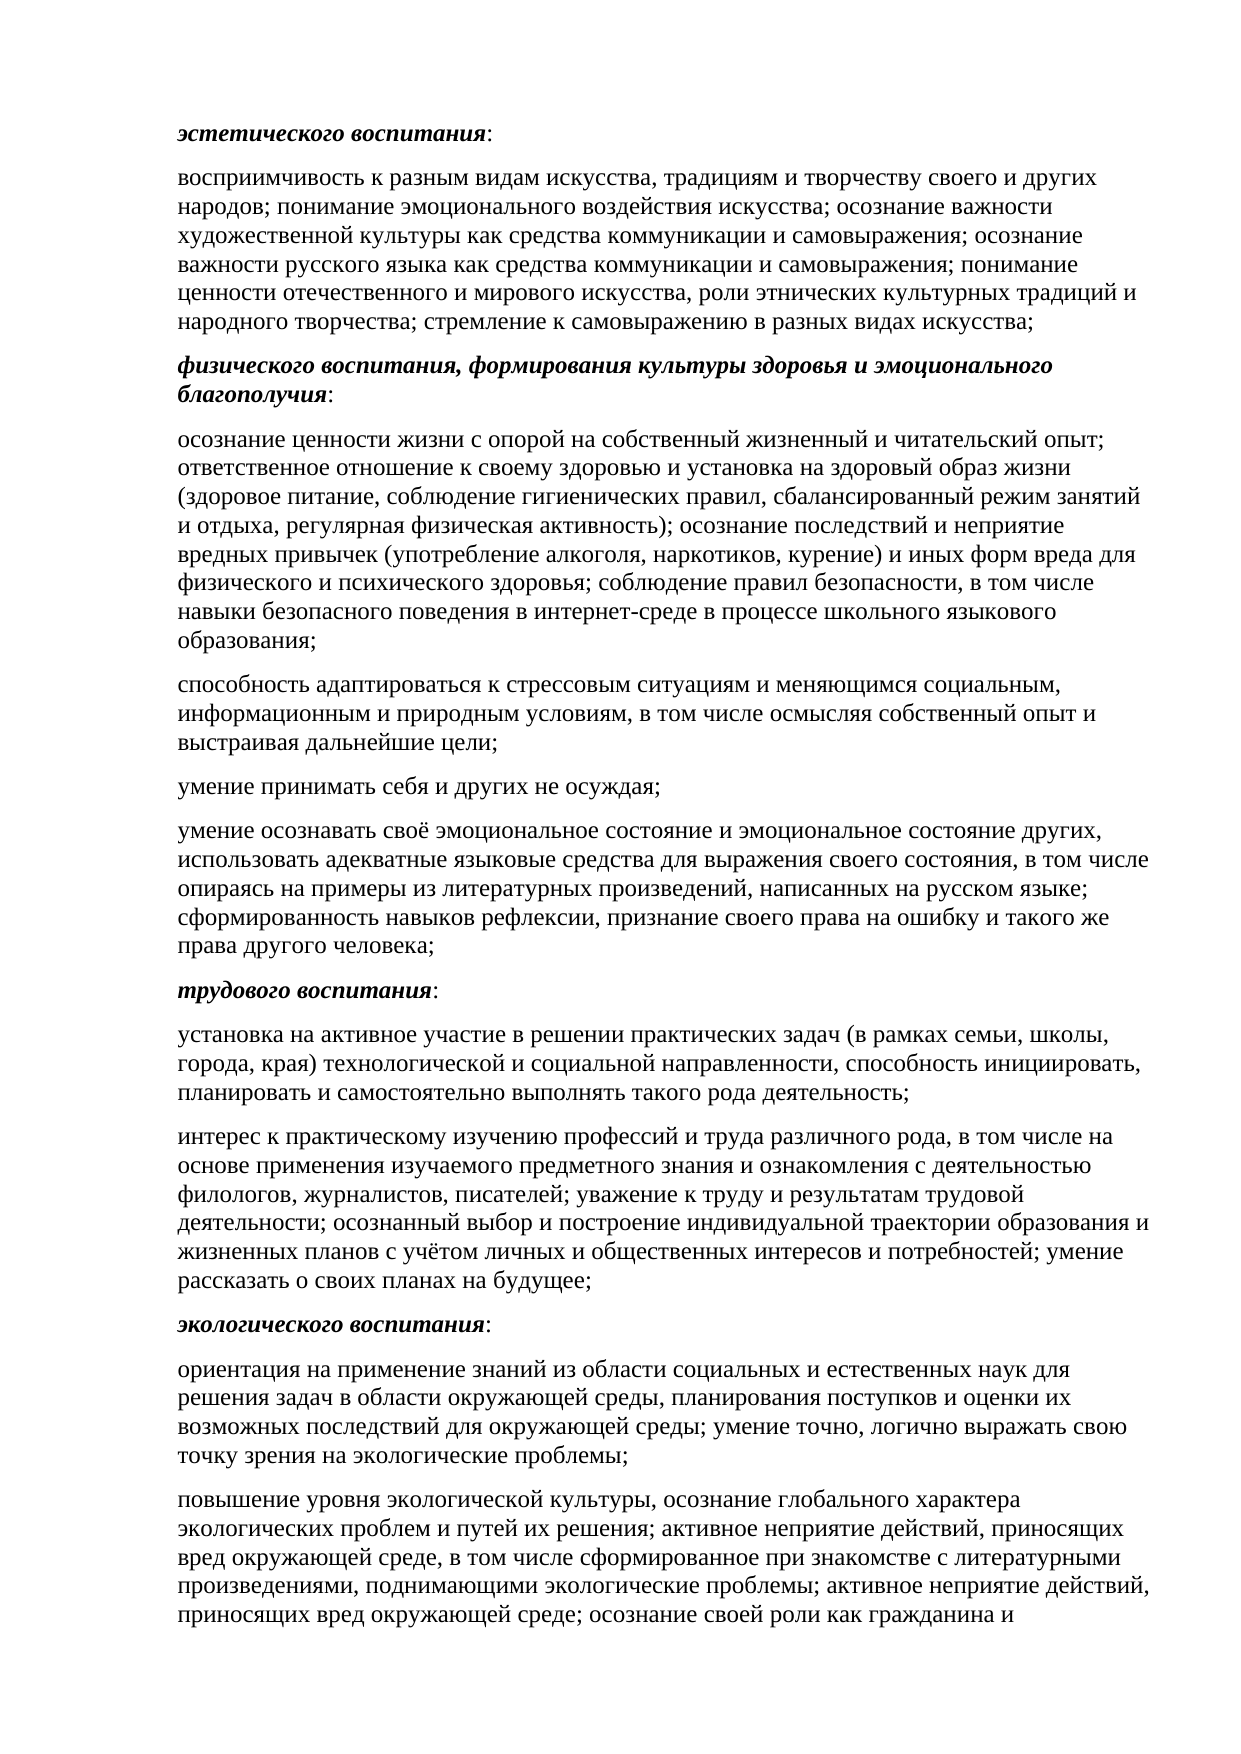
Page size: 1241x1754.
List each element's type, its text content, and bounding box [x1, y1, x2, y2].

text интерес к практическому изучению профессий и труда различного рода, в том числе на основе применения изучаемого предметного знания и ознакомления с деятельностью филологов, журналистов, писателей; уважение к труду и результатам трудовой деятельности; осознанный выбор и построение индивидуальной траектории образования и жизненных планов с учётом личных и общественных интересов и потребностей; умение рассказать о своих планах на будущее; [177, 1121, 1152, 1294]
text умение осознавать своё эмоциональное состояние и эмоциональное состояние других, использовать адекватные языковые средства для выражения своего состояния, в том числе опираясь на примеры из литературных произведений, написанных на русском языке; сформированность навыков рефлексии, признание своего права на ошибку и такого же права другого человека; [177, 816, 1152, 959]
text способность адаптироваться к стрессовым ситуациям и меняющимся социальным, информационным и природным условиям, в том числе осмысляя собственный опыт и выстраивая дальнейшие цели; [177, 669, 1152, 756]
text экологического воспитания: [177, 1309, 1152, 1338]
text эстетического воспитания: [177, 118, 1152, 147]
text ориентация на применение знаний из области социальных и естественных наук для решения задач в области окружающей среды, планирования поступков и оценки их возможных последствий для окружающей среды; умение точно, логично выражать свою точку зрения на экологические проблемы; [177, 1354, 1152, 1469]
text установка на активное участие в решении практических задач (в рамках семьи, школы, города, края) технологической и социальной направленности, способность инициировать, планировать и самостоятельно выполнять такого рода деятельность; [177, 1019, 1152, 1106]
text физического воспитания, формирования культуры здоровья и эмоционального благополучия: [177, 351, 1152, 408]
text осознание ценности жизни с опорой на собственный жизненный и читательский опыт; ответственное отношение к своему здоровью и установка на здоровый образ жизни (здоровое питание, соблюдение гигиенических правил, сбалансированный режим занятий и отдыха, регулярная физическая активность); осознание последствий и неприятие вредных привычек (употребление алкоголя, наркотиков, курение) и иных форм вреда для физического и психического здоровья; соблюдение правил безопасности, в том числе навыки безопасного поведения в интернет-среде в процессе школьного языкового образования; [177, 424, 1152, 654]
text трудового воспитания: [177, 975, 1152, 1004]
text умение принимать себя и других не осуждая; [177, 771, 1152, 800]
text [177, 1484, 1152, 1628]
text восприимчивость к разным видам искусства, традициям и творчеству своего и других народов; понимание эмоционального воздействия искусства; осознание важности художественной культуры как средства коммуникации и самовыражения; осознание важности русского языка как средства коммуникации и самовыражения; понимание ценности отечественного и мирового искусства, роли этнических культурных традиций и народного творчества; стремление к самовыражению в разных видах искусства; [177, 162, 1152, 335]
